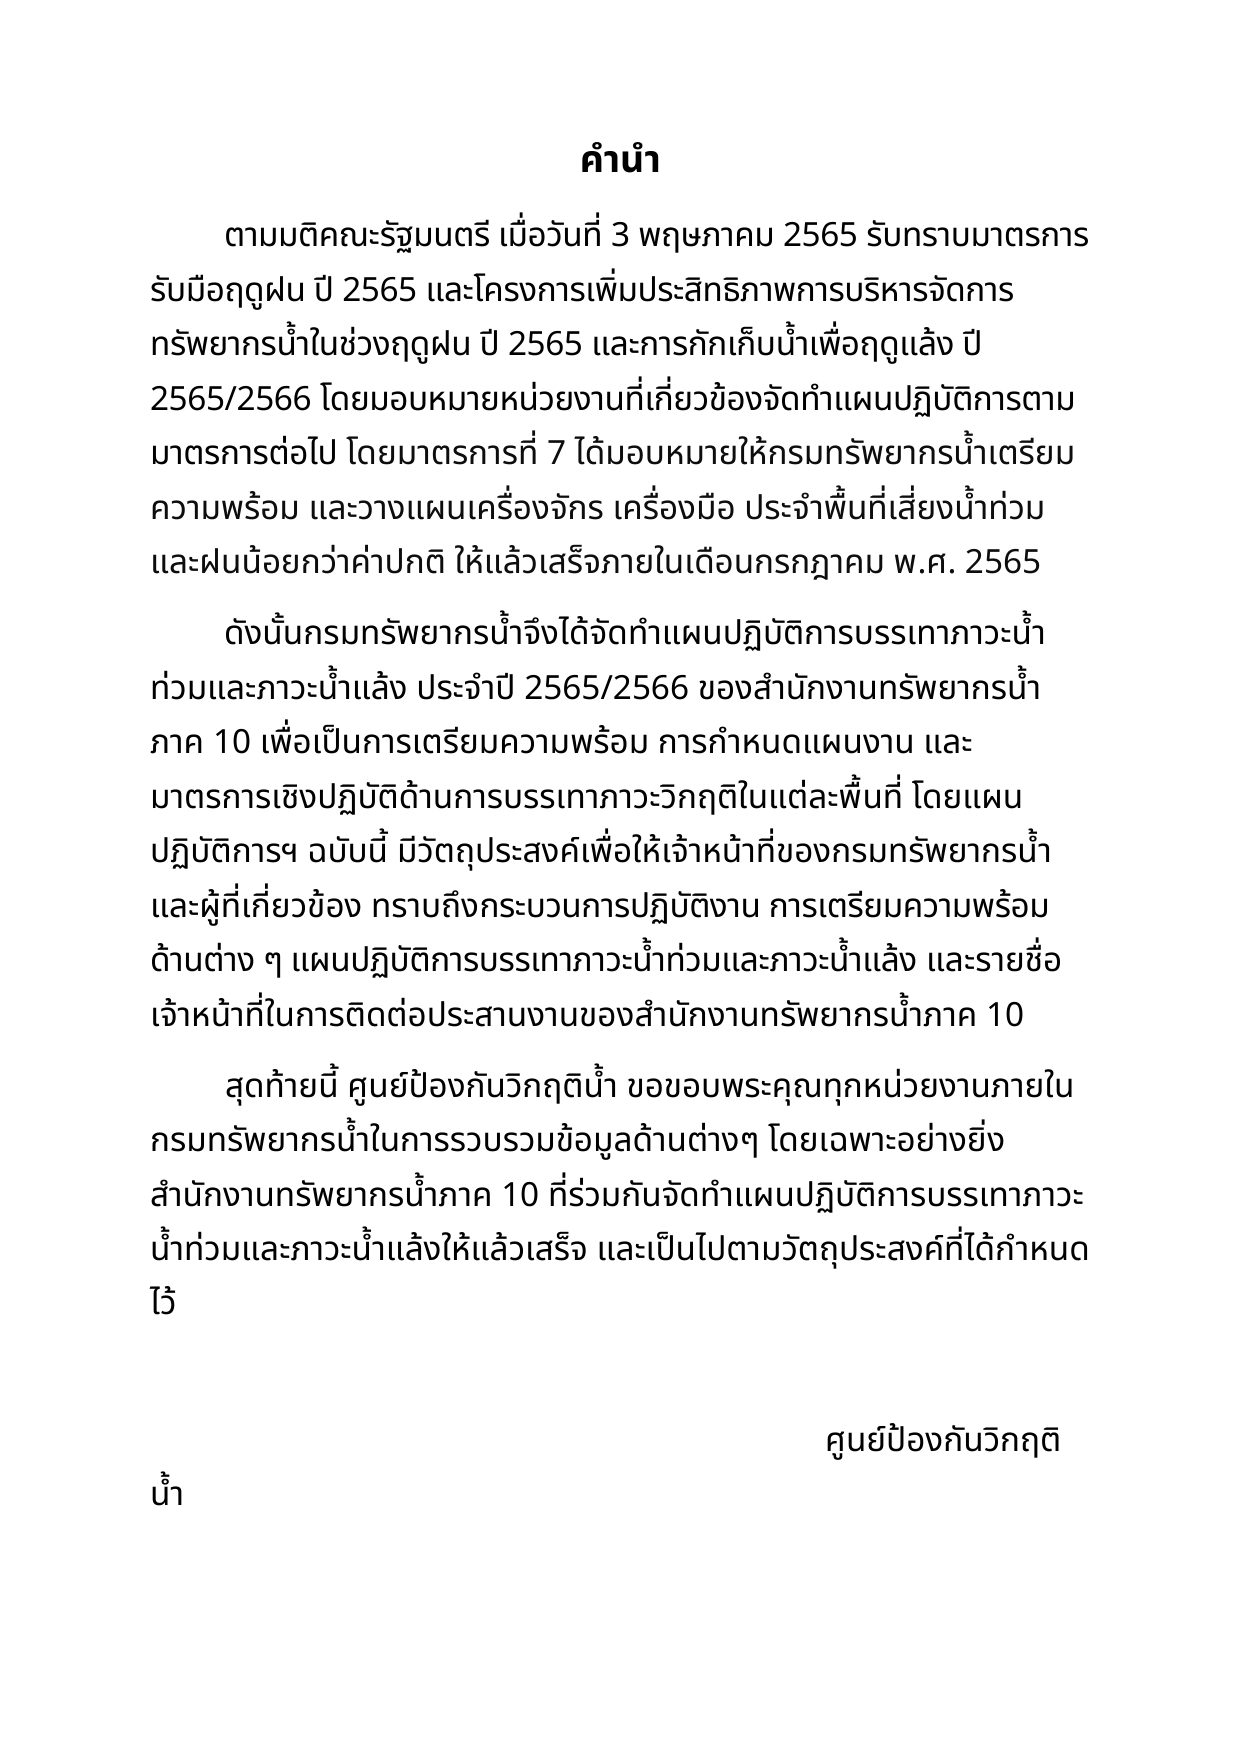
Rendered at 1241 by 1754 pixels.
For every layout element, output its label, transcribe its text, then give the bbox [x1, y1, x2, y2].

text ตามมติคณะรัฐมนตรี เมื่อวันที่ 3 พฤษภาคม 2565 รับทราบมาตรการรับมือฤดูฝน ปี 2565 และโครงการเพิ่มประสิทธิภาพการบริหารจัดการทรัพยากรน้ำในช่วงฤดูฝน ปี 2565 และการกักเก็บน้ำเพื่อฤดูแล้ง ปี 2565/2566 โดยมอบหมายหน่วยงานที่เกี่ยวข้องจัดทำแผนปฏิบัติการตามมาตรการต่อไป โดยมาตรการที่ 7 ได้มอบหมายให้กรมทรัพยากรน้ำเตรียมความพร้อม และวางแผนเครื่องจักร เครื่องมือ ประจำพื้นที่เสี่ยงน้ำท่วมและฝนน้อยกว่าค่าปกติ ให้แล้วเสร็จภายในเดือนกรกฎาคม พ.ศ. 2565 [150, 211, 1090, 589]
text ศูนย์ป้องกันวิกฤติน้ำ [150, 1416, 1090, 1521]
text ดังนั้นกรมทรัพยากรน้ำจึงได้จัดทำแผนปฏิบัติการบรรเทาภาวะน้ำท่วมและภาวะน้ำแล้ง ประจำปี 2565/2566 ของสำนักงานทรัพยากรน้ำภาค 10 เพื่อเป็นการเตรียมความพร้อม การกำหนดแผนงาน และมาตรการเชิงปฏิบัติด้านการบรรเทาภาวะวิกฤติในแต่ละพื้นที่ โดยแผนปฏิบัติการฯ ฉบับนี้ มีวัตถุประสงค์เพื่อให้เจ้าหน้าที่ของกรมทรัพยากรน้ำและผู้ที่เกี่ยวข้อง ทราบถึงกระบวนการปฏิบัติงาน การเตรียมความพร้อมด้านต่าง ๆ แผนปฏิบัติการบรรเทาภาวะน้ำท่วมและภาวะน้ำแล้ง และรายชื่อเจ้าหน้าที่ในการติดต่อประสานงานของสำนักงานทรัพยากรน้ำภาค 10 [150, 609, 1090, 1041]
text สุดท้ายนี้ ศูนย์ป้องกันวิกฤติน้ำ ขอขอบพระคุณทุกหน่วยงานภายในกรมทรัพยากรน้ำในการรวบรวมข้อมูลด้านต่างๆ โดยเฉพาะอย่างยิ่งสำนักงานทรัพยากรน้ำภาค 10 ที่ร่วมกันจัดทำแผนปฏิบัติการบรรเทาภาวะน้ำท่วมและภาวะน้ำแล้งให้แล้วเสร็จ และเป็นไปตามวัตถุประสงค์ที่ได้กำหนดไว้ [150, 1062, 1090, 1330]
text คำนำ [150, 133, 1090, 189]
